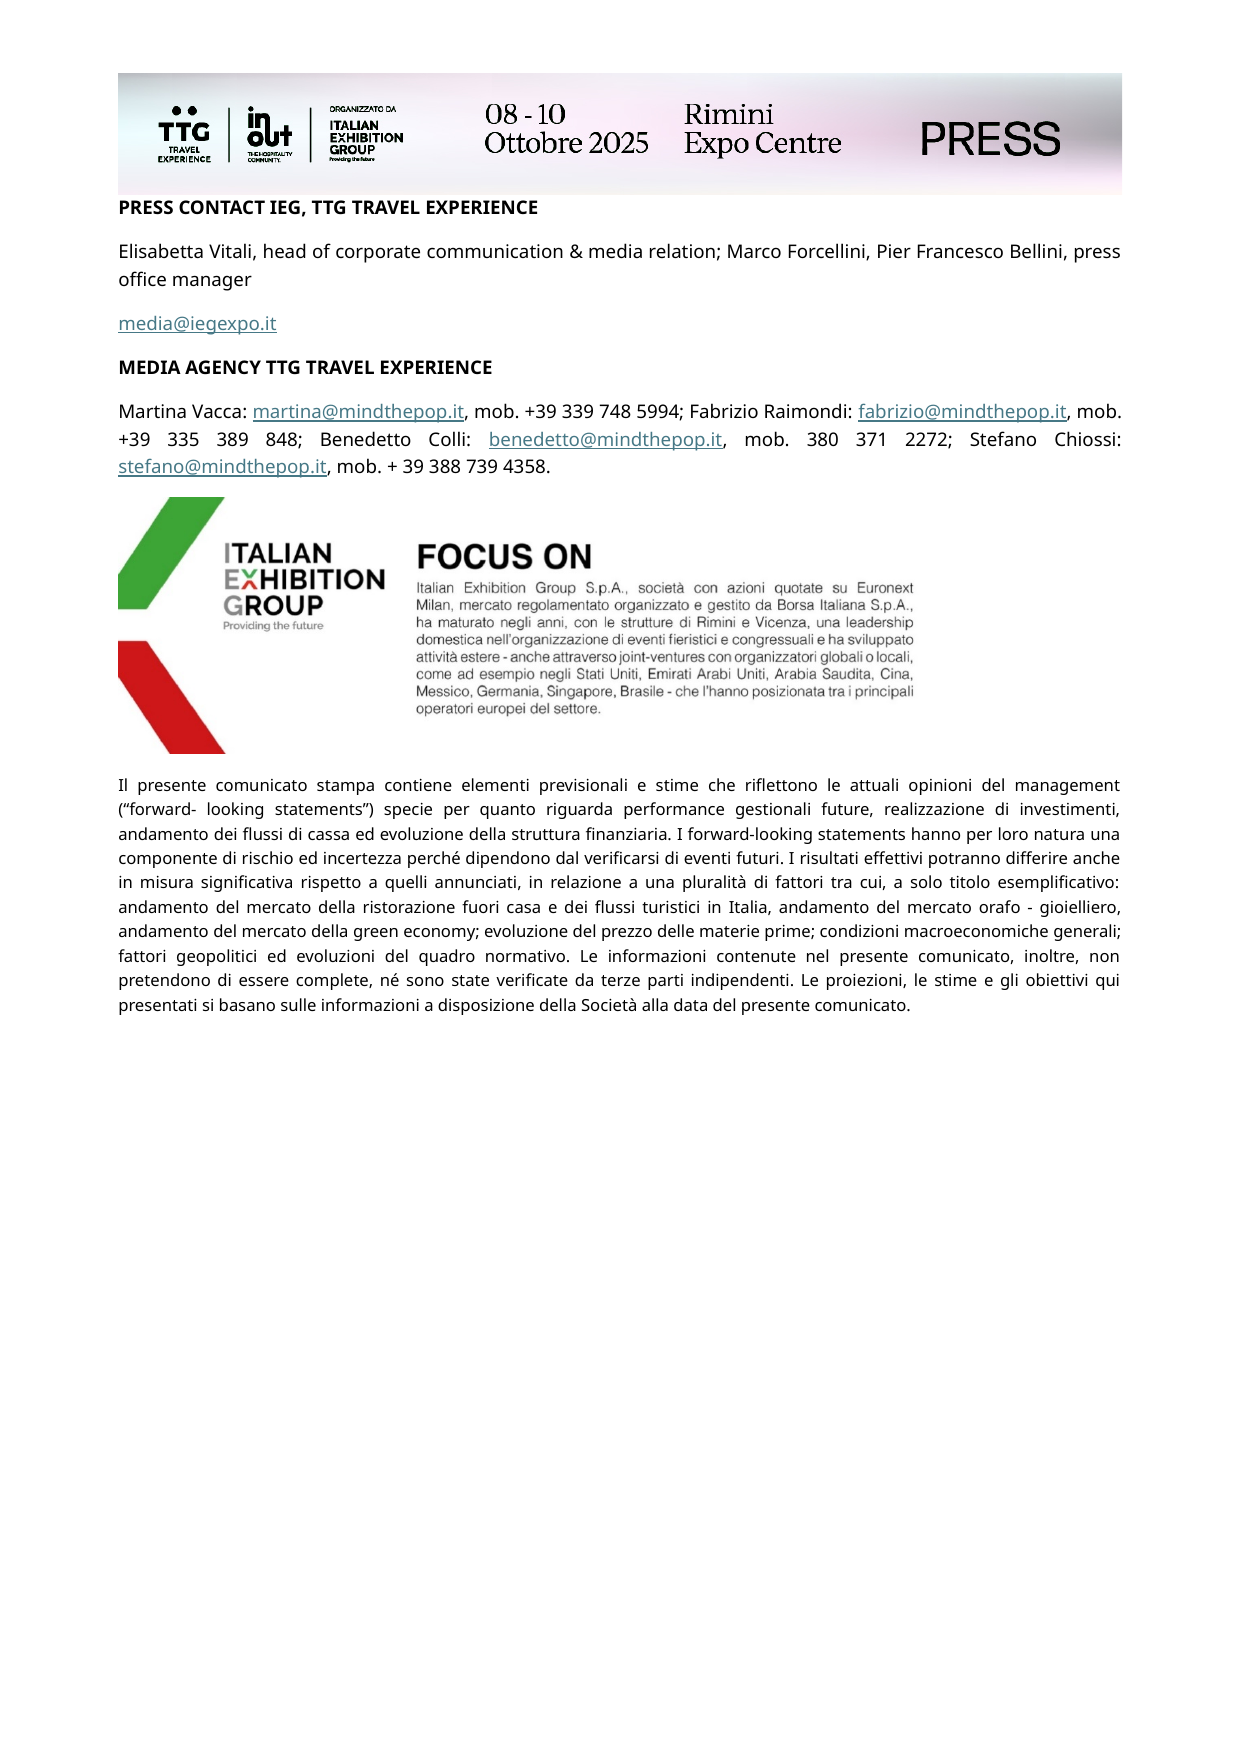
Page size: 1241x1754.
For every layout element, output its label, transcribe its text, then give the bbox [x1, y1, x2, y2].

text PRESS CONTACT IEG, TTG TRAVEL EXPERIENCE [118, 195, 1122, 220]
text media@iegexpo.it [118, 310, 1122, 336]
picture [118, 73, 1123, 195]
text Elisabetta Vitali, head of corporate communication & media relation; Marco Forcellini, Pier Francesco Bellini, press office manager [118, 239, 1122, 292]
picture [118, 497, 936, 754]
text MEDIA AGENCY TTG TRAVEL EXPERIENCE [118, 354, 1122, 380]
text Il presente comunicato stampa contiene elementi previsionali e stime che riflettono le attuali opinioni del management (“forward- looking statements”) specie per quanto riguarda performance gestionali future, realizzazione di investimenti, andamento dei flussi di cassa ed evoluzione della struttura finanziaria. I forward-looking statements hanno per loro natura una componente di rischio ed incertezza perché dipendono dal verificarsi di eventi futuri. I risultati effettivi potranno differire anche in misura significativa rispetto a quelli annunciati, in relazione a una pluralità di fattori tra cui, a solo titolo esemplificativo: andamento del mercato della ristorazione fuori casa e dei flussi turistici in Italia, andamento del mercato orafo - gioielliero, andamento del mercato della green economy; evoluzione del prezzo delle materie prime; condizioni macroeconomiche generali; fattori geopolitici ed evoluzioni del quadro normativo. Le informazioni contenute nel presente comunicato, inoltre, non pretendono di essere complete, né sono state verificate da terze parti indipendenti. Le proiezioni, le stime e gli obiettivi qui presentati si basano sulle informazioni a disposizione della Società alla data del presente comunicato. [118, 773, 1122, 1016]
text Martina Vacca: martina@mindthepop.it, mob. +39 339 748 5994; Fabrizio Raimondi: fabrizio@mindthepop.it, mob. +39 335 389 848; Benedetto Colli: benedetto@mindthepop.it, mob. 380 371 2272; Stefano Chiossi: stefano@mindthepop.it, mob. + 39 388 739 4358. [118, 399, 1122, 479]
